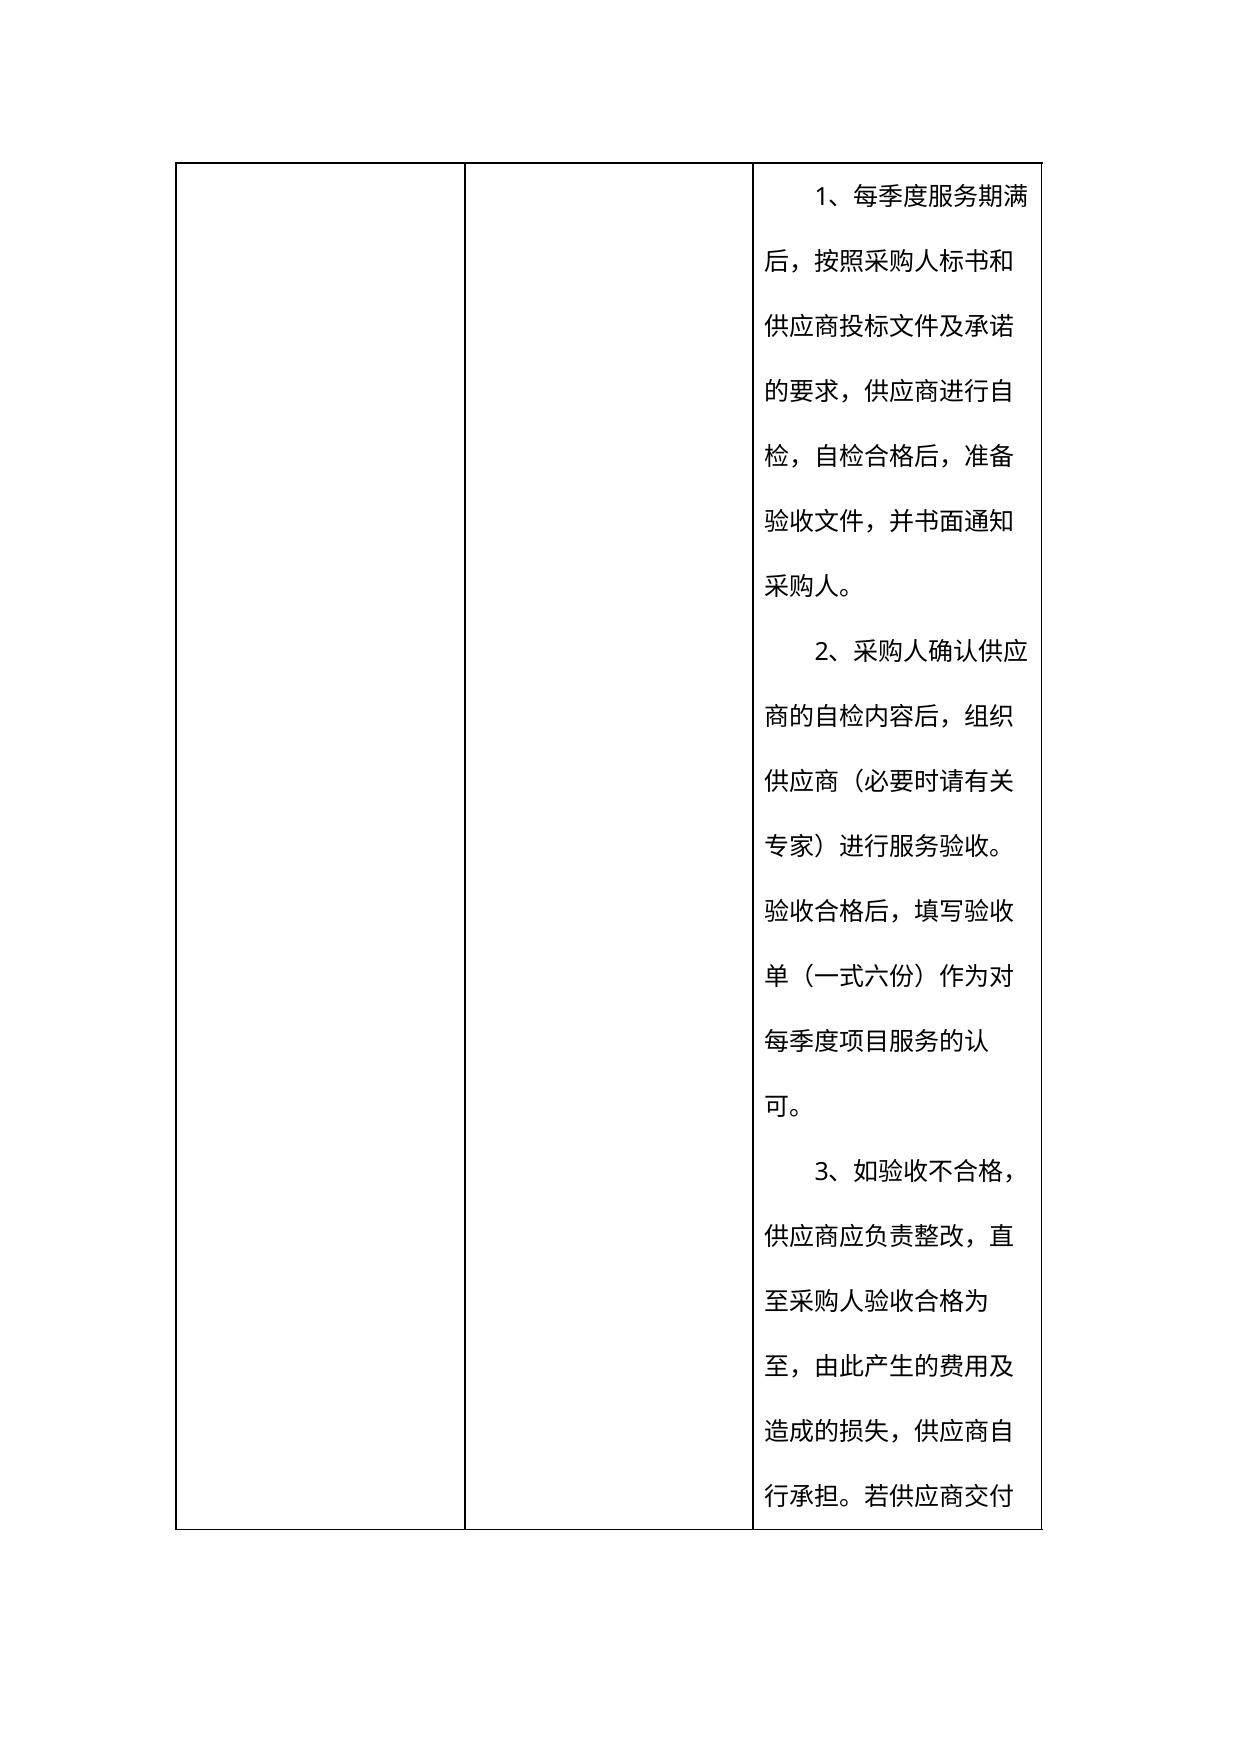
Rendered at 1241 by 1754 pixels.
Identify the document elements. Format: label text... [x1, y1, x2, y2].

table_cell [177, 164, 464, 1528]
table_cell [754, 164, 1041, 1528]
table_cell 1 [466, 164, 752, 1528]
